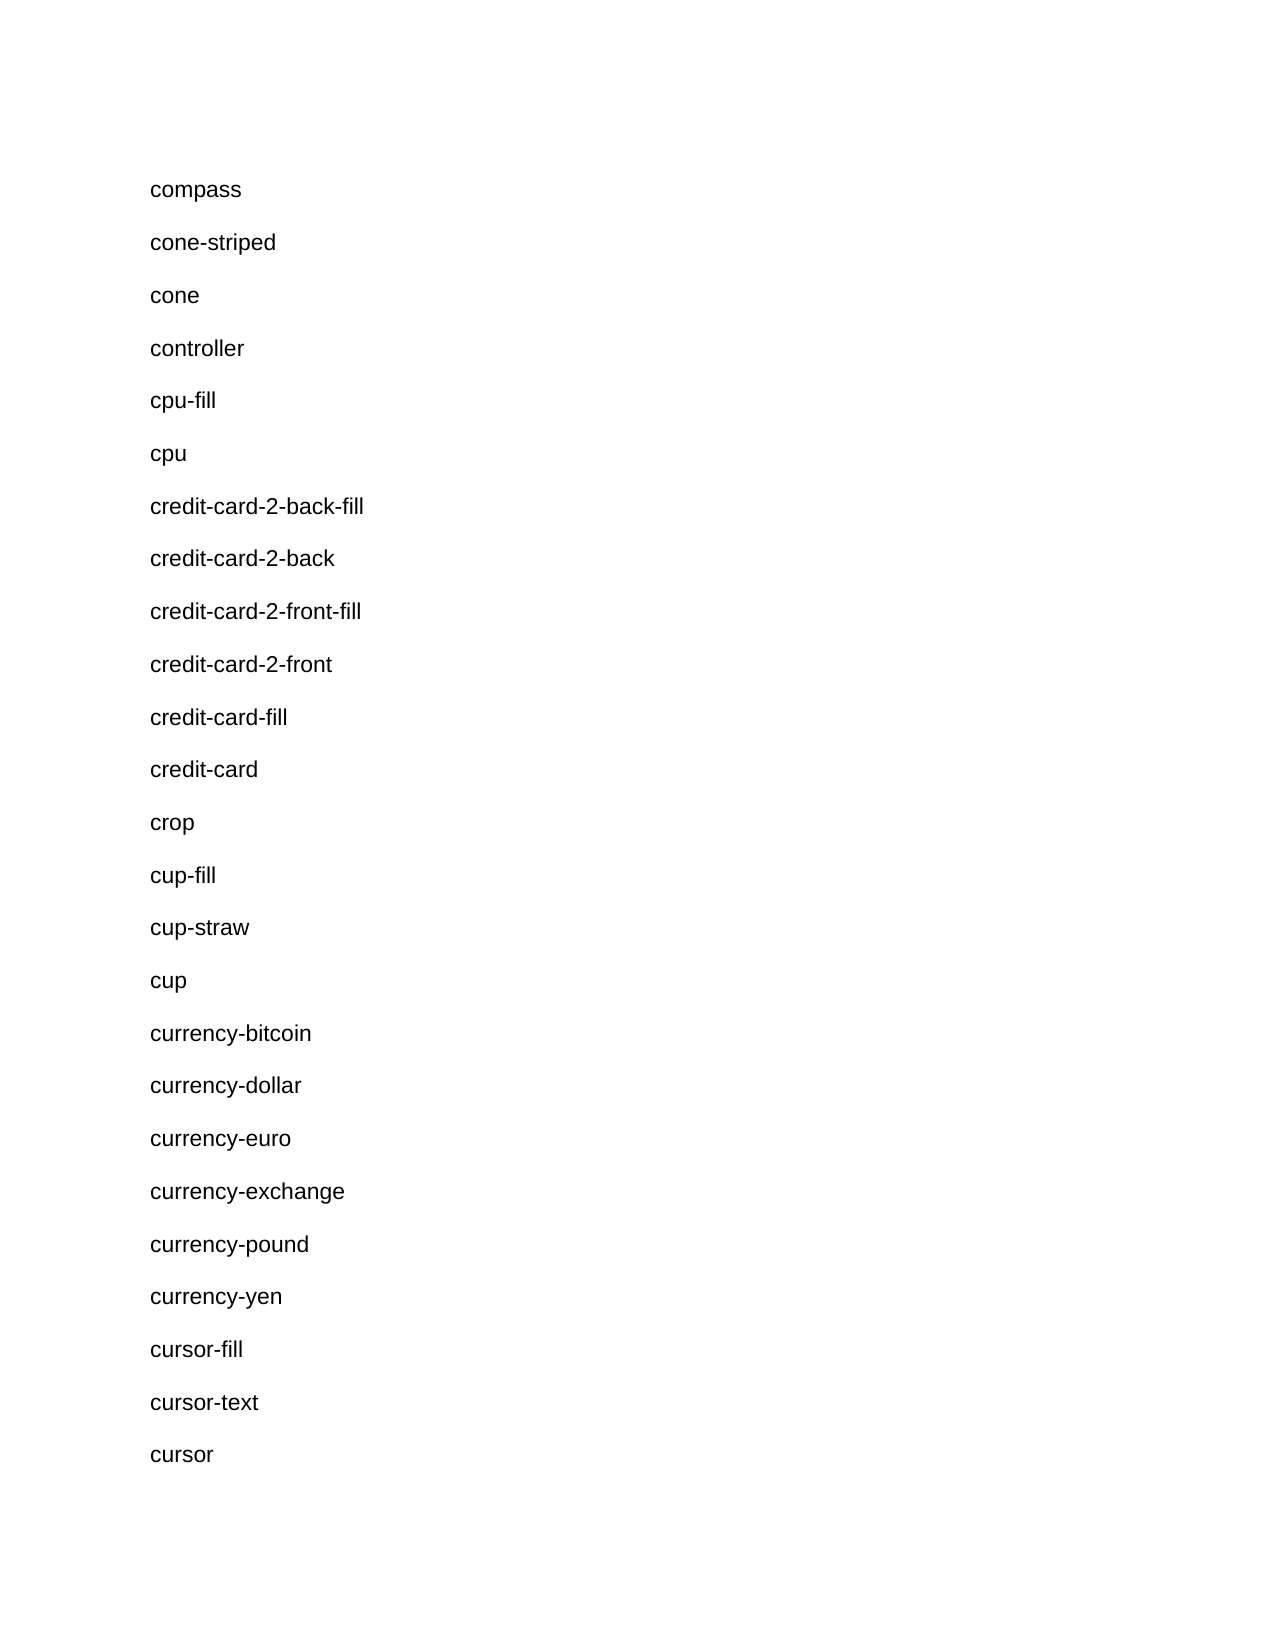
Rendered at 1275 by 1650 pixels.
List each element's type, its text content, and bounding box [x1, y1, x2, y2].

text controller [150, 334, 1125, 361]
text crop [150, 809, 1125, 835]
text credit-card-2-front-fill [150, 598, 1125, 624]
text credit-card-fill [150, 703, 1125, 730]
text cup [150, 967, 1125, 993]
text credit-card [150, 756, 1125, 782]
text credit-card-2-back [150, 545, 1125, 572]
text compass [150, 176, 1125, 203]
text cpu [150, 440, 1125, 466]
text cone [150, 282, 1125, 308]
text credit-card-2-front [150, 651, 1125, 677]
text credit-card-2-back-fill [150, 493, 1125, 519]
text cursor-fill [150, 1336, 1125, 1362]
text cone-striped [150, 229, 1125, 255]
text currency-bitcoin [150, 1020, 1125, 1046]
text cup-fill [150, 862, 1125, 888]
text cup-straw [150, 914, 1125, 941]
text cpu-fill [150, 387, 1125, 413]
text currency-exchange [150, 1178, 1125, 1204]
text currency-pound [150, 1231, 1125, 1257]
text currency-dollar [150, 1072, 1125, 1099]
text cursor-text [150, 1389, 1125, 1415]
text cursor [150, 1441, 1125, 1468]
text currency-euro [150, 1125, 1125, 1151]
text currency-yen [150, 1283, 1125, 1309]
